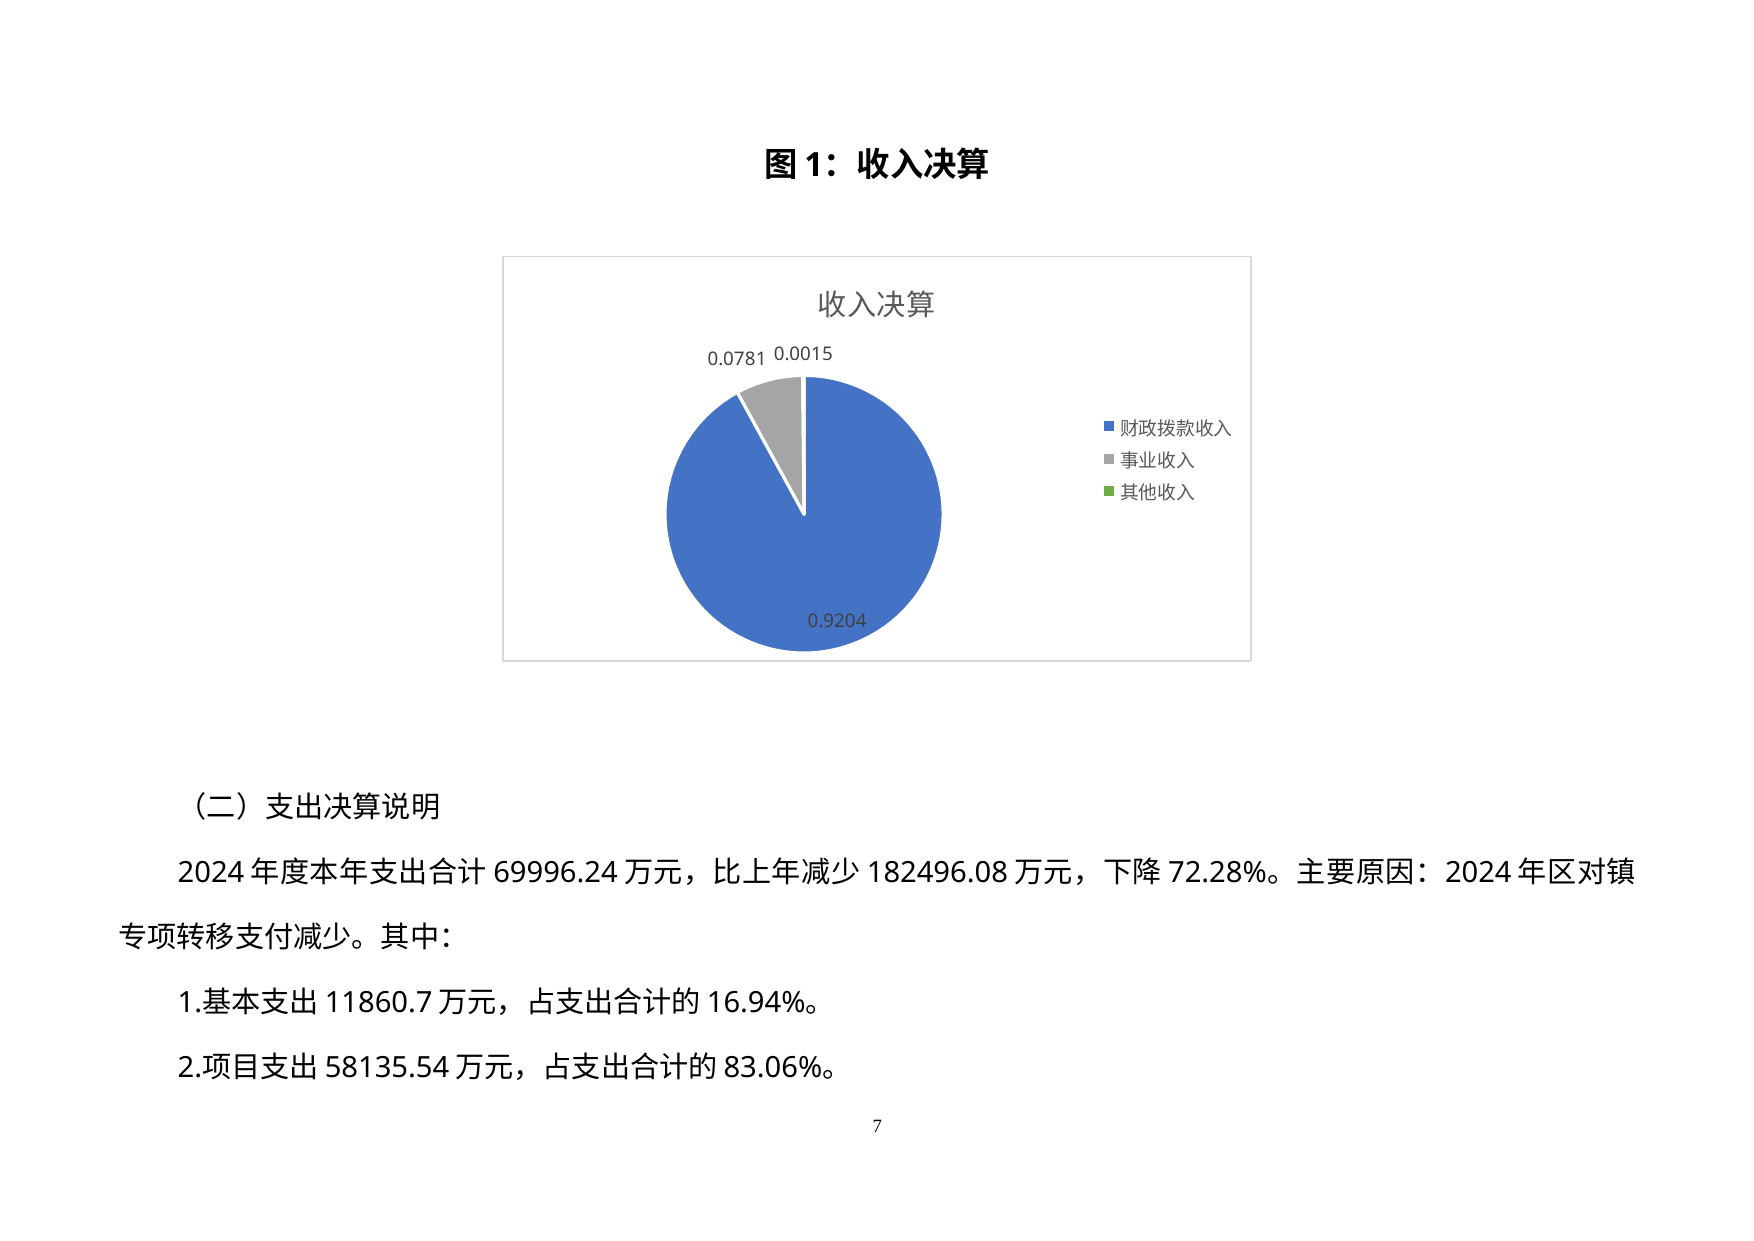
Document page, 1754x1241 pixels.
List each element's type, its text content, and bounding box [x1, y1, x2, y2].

text 1.基本支出11860.7万元，占支出合计的16.94%。 [118, 967, 1636, 1032]
text （二）支出决算说明 [118, 772, 1636, 837]
text 2.项目支出58135.54万元，占支出合计的83.06%。 [118, 1032, 1636, 1097]
subtitle 图1：收入决算 [118, 129, 1636, 194]
text 2024年度本年支出合计69996.24万元，比上年减少182496.08万元，下降72.28%。主要原因：2024年区对镇专项转移支付减少。其中： [118, 837, 1636, 967]
